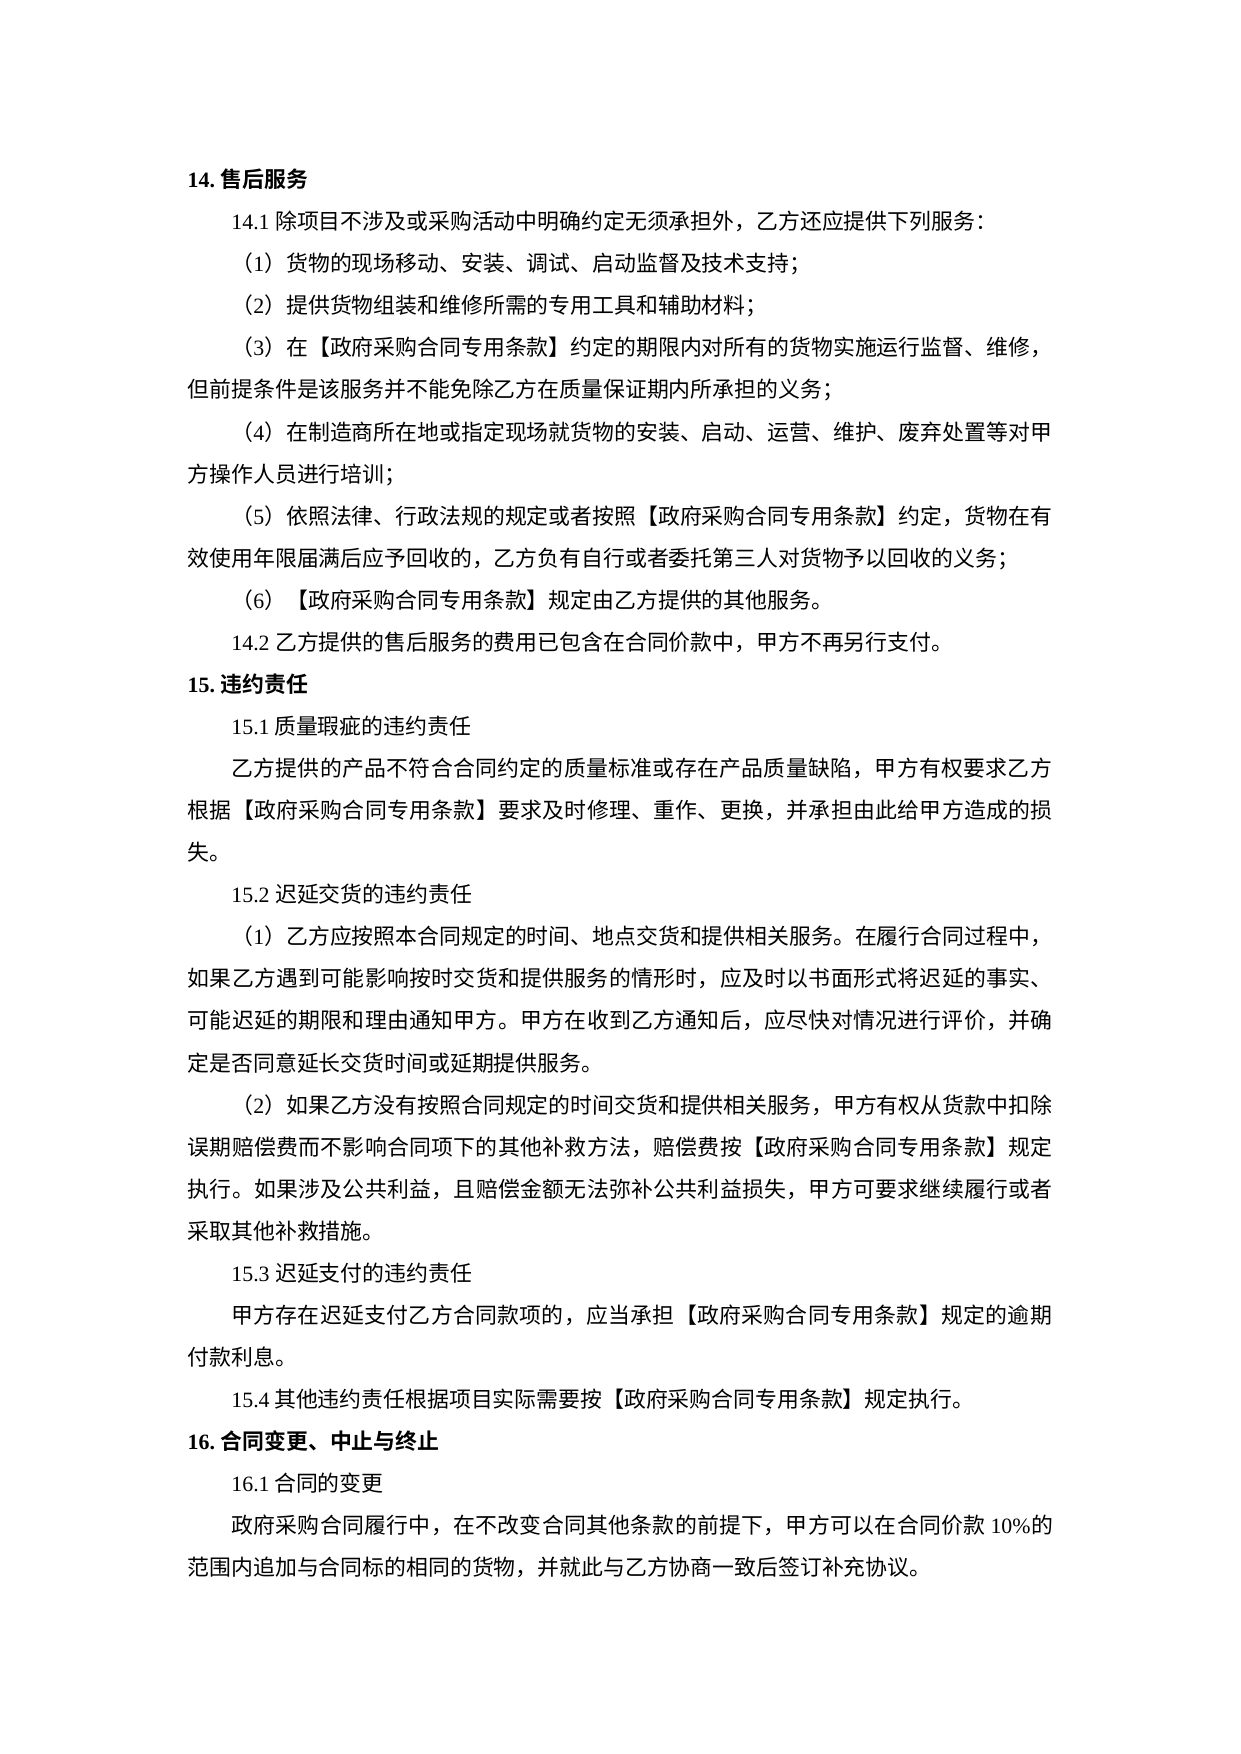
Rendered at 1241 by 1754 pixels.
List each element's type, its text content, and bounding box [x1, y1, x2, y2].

text （5）依照法律、行政法规的规定或者按照【政府采购合同专用条款】约定，货物在有效使用年限届满后应予回收的，乙方负有自行或者委托第三人对货物予以回收的义务； [187, 498, 1053, 573]
text 甲方存在迟延支付乙方合同款项的，应当承担【政府采购合同专用条款】规定的逾期付款利息。 [187, 1298, 1053, 1372]
text 乙方提供的产品不符合合同约定的质量标准或存在产品质量缺陷，甲方有权要求乙方根据【政府采购合同专用条款】要求及时修理、重作、更换，并承担由此给甲方造成的损失。 [187, 750, 1053, 867]
text 15. 违约责任 [187, 666, 1053, 699]
text （3）在【政府采购合同专用条款】约定的期限内对所有的货物实施运行监督、维修，但前提条件是该服务并不能免除乙方在质量保证期内所承担的义务； [187, 330, 1053, 404]
text 16. 合同变更、中止与终止 [187, 1424, 1053, 1456]
text 14.1 除项目不涉及或采购活动中明确约定无须承担外，乙方还应提供下列服务： [187, 204, 1053, 236]
text 15.4其他违约责任根据项目实际需要按【政府采购合同专用条款】规定执行。 [187, 1382, 1053, 1414]
text 14.2 乙方提供的售后服务的费用已包含在合同价款中，甲方不再另行支付。 [187, 624, 1053, 657]
text （1）乙方应按照本合同规定的时间、地点交货和提供相关服务。在履行合同过程中，如果乙方遇到可能影响按时交货和提供服务的情形时，应及时以书面形式将迟延的事实、可能迟延的期限和理由通知甲方。甲方在收到乙方通知后，应尽快对情况进行评价，并确定是否同意延长交货时间或延期提供服务。 [187, 919, 1053, 1078]
text 16.1合同的变更 [187, 1466, 1053, 1498]
text （1）货物的现场移动、安装、调试、启动监督及技术支持； [187, 246, 1053, 278]
text 15.2 迟延交货的违约责任 [187, 877, 1053, 909]
text 14. 售后服务 [187, 162, 1053, 194]
text （6）【政府采购合同专用条款】规定由乙方提供的其他服务。 [187, 582, 1053, 615]
text 15.3 迟延支付的违约责任 [187, 1256, 1053, 1288]
text 15.1质量瑕疵的违约责任 [187, 708, 1053, 741]
text （4）在制造商所在地或指定现场就货物的安装、启动、运营、维护、废弃处置等对甲方操作人员进行培训； [187, 414, 1053, 489]
text （2）如果乙方没有按照合同规定的时间交货和提供相关服务，甲方有权从货款中扣除误期赔偿费而不影响合同项下的其他补救方法，赔偿费按【政府采购合同专用条款】规定执行。如果涉及公共利益，且赔偿金额无法弥补公共利益损失，甲方可要求继续履行或者采取其他补救措施。 [187, 1087, 1053, 1246]
text （2）提供货物组装和维修所需的专用工具和辅助材料； [187, 288, 1053, 320]
text 政府采购合同履行中，在不改变合同其他条款的前提下，甲方可以在合同价款10%的范围内追加与合同标的相同的货物，并就此与乙方协商一致后签订补充协议。 [187, 1508, 1053, 1582]
